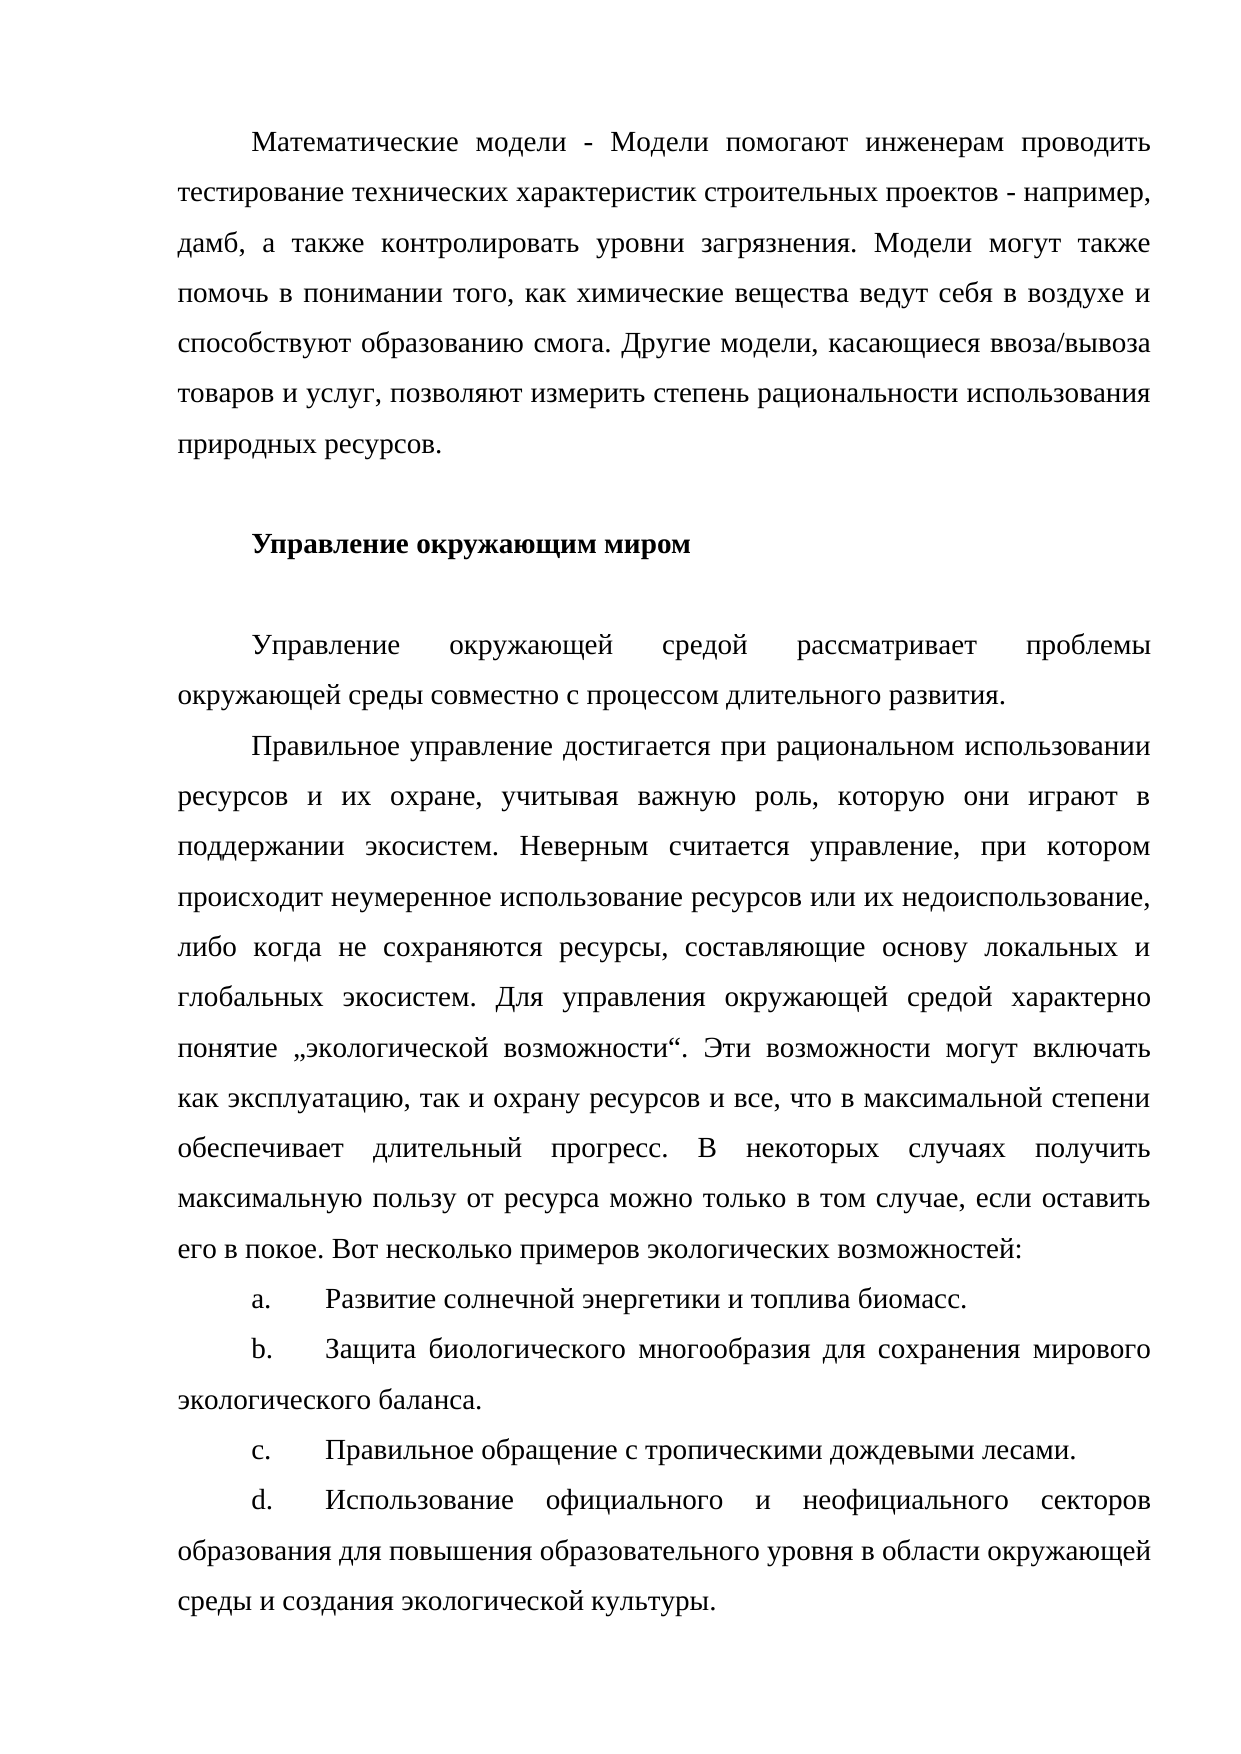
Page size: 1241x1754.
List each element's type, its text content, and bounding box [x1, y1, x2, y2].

text Математические модели - Модели помогают инженерам проводить тестирование технических характеристик строительных проектов - например, дамб, а также контролировать уровни загрязнения. Модели могут также помочь в понимании того, как химические вещества ведут себя в воздухе и способствуют образованию смога. Другие модели, касающиеся ввоза/вывоза товаров и услуг, позволяют измерить степень рациональности использования природных ресурсов. [177, 124, 1152, 459]
list Защита биологического многообразия для сохранения мирового экологического баланса. [177, 1332, 1152, 1415]
list Развитие солнечной энергетики и топлива биомасс. [177, 1281, 1152, 1315]
list Правильное обращение с тропическими дождевыми лесами. [177, 1432, 1152, 1466]
text Правильное управление достигается при рациональном использовании ресурсов и их охране, учитывая важную роль, которую они играют в поддержании экосистем. Неверным считается управление, при котором происходит неумеренное использование ресурсов или их недоиспользование, либо когда не сохраняются ресурсы, составляющие основу локальных и глобальных экосистем. Для управления окружающей средой характерно понятие „экологической возможности“. Эти возможности могут включать как эксплуатацию, так и охрану ресурсов и все, что в максимальной степени обеспечивает длительный прогресс. В некоторых случаях получить максимальную пользу от ресурса можно только в том случае, если оставить его в покое. Вот несколько примеров экологических возможностей: [177, 728, 1152, 1264]
list Использование официального и неофициального секторов образования для повышения образовательного уровня в области окружающей среды и создания экологической культуры. [177, 1482, 1152, 1617]
text Управление окружающей средой рассматривает проблемы окружающей среды совместно с процессом длительного развития. [177, 627, 1152, 711]
subtitle Управление окружающим миром [177, 527, 1152, 560]
